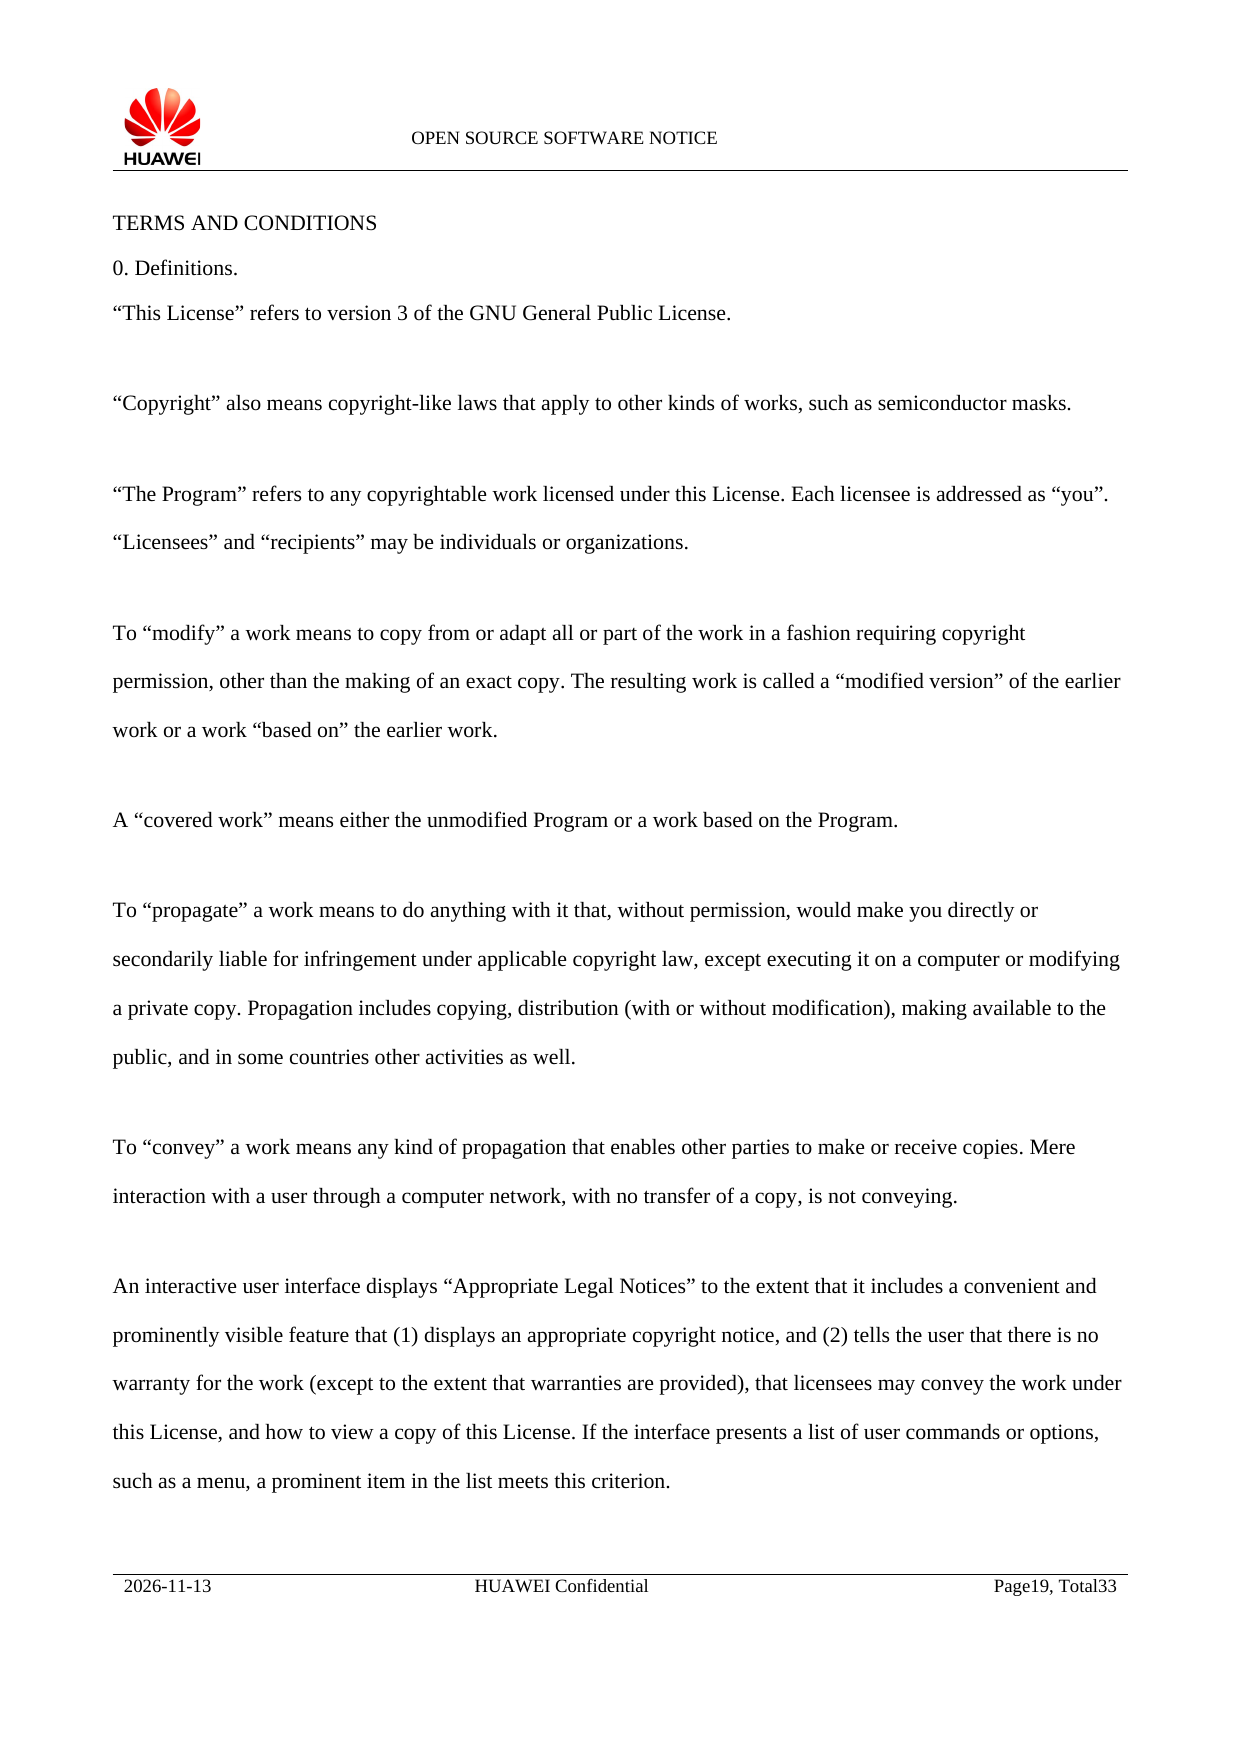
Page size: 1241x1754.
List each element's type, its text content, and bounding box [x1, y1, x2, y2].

text “The Program” refers to any copyrightable work licensed under this License. Each licensee is addressed as “you”. “Licensees” and “recipients” may be individuals or organizations. [112, 477, 1128, 558]
text 0. Definitions. [112, 251, 1128, 284]
text An interactive user interface displays “Appropriate Legal Notices” to the extent that it includes a convenient and prominently visible feature that (1) displays an appropriate copyright notice, and (2) tells the user that there is no warranty for the work (except to the extent that warranties are provided), that licensees may convey the work under this License, and how to view a copy of this License. If the interface presents a list of user commands or options, such as a menu, a prominent item in the list meets this criterion. [112, 1269, 1128, 1497]
text “This License” refers to version 3 of the GNU General Public License. [112, 297, 1128, 329]
text A “covered work” means either the unmodified Program or a work based on the Program. [112, 804, 1128, 836]
text TERMS AND CONDITIONS [112, 206, 1128, 239]
text “Copyright” also means copyright-like laws that apply to other kinds of works, such as semiconductor masks. [112, 387, 1128, 419]
text To “propagate” a work means to do anything with it that, without permission, would make you directly or secondarily liable for infringement under applicable copyright law, except executing it on a computer or modifying a private copy. Propagation includes copying, distribution (with or without modification), making available to the public, and in some countries other activities as well. [112, 894, 1128, 1073]
text To “modify” a work means to copy from or adapt all or part of the work in a fashion requiring copyright permission, other than the making of an exact copy. The resulting work is called a “modified version” of the earlier work or a work “based on” the earlier work. [112, 616, 1128, 746]
picture [124, 88, 201, 165]
text To “convey” a work means any kind of propagation that enables other parties to make or receive copies. Mere interaction with a user through a computer network, with no transfer of a copy, is not conveying. [112, 1130, 1128, 1212]
